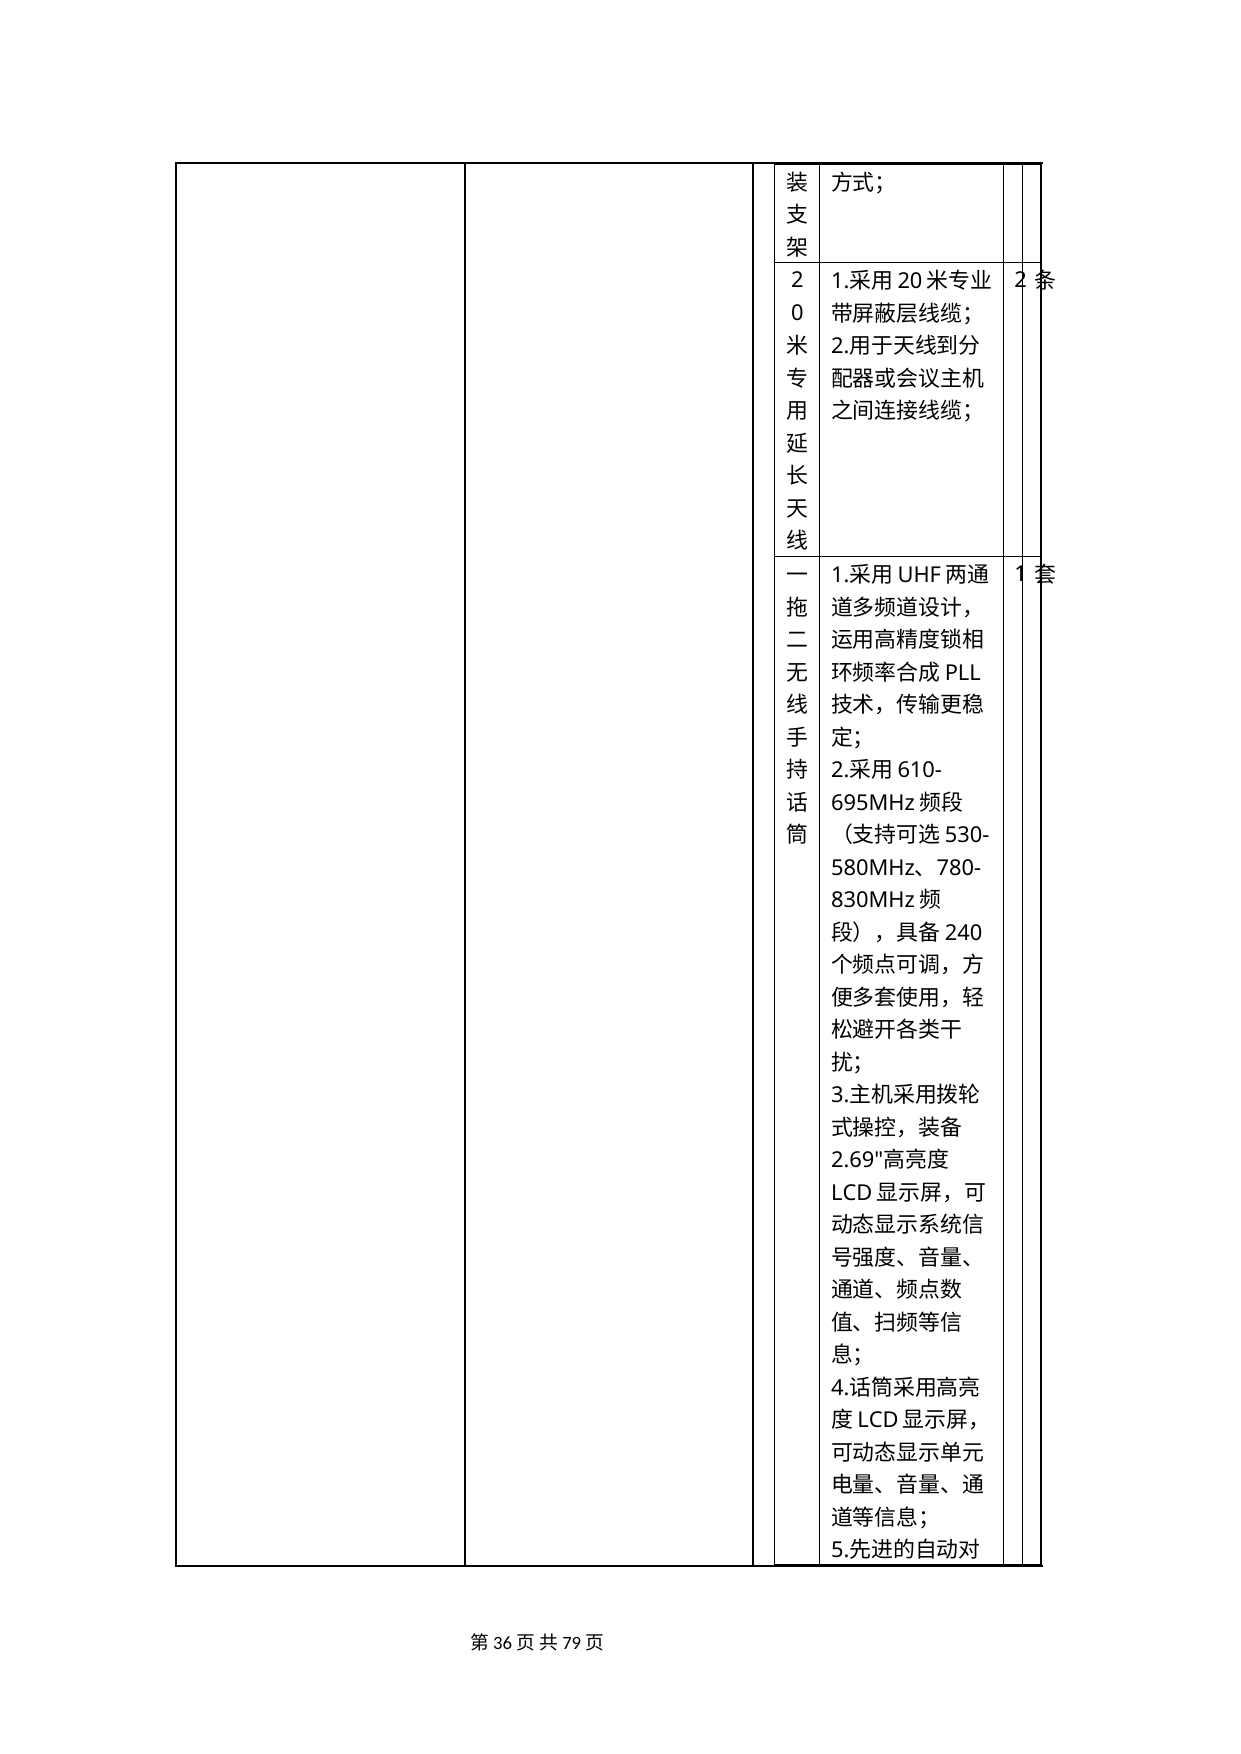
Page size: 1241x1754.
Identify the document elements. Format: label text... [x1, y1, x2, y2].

table_cell [754, 164, 774, 1565]
table_cell [820, 557, 1003, 1564]
table_cell [820, 165, 1003, 262]
table_cell [775, 165, 819, 262]
table_cell [1023, 557, 1040, 1564]
table_cell [1004, 165, 1022, 262]
table_cell 1 [177, 164, 464, 1565]
table_cell [775, 557, 819, 1564]
table_cell [1023, 263, 1040, 556]
table_cell [775, 263, 819, 556]
table_cell [820, 263, 1003, 556]
table_cell [1023, 165, 1040, 262]
table_cell [1004, 557, 1022, 1564]
table_cell [1004, 263, 1022, 556]
table_cell [466, 164, 752, 1565]
